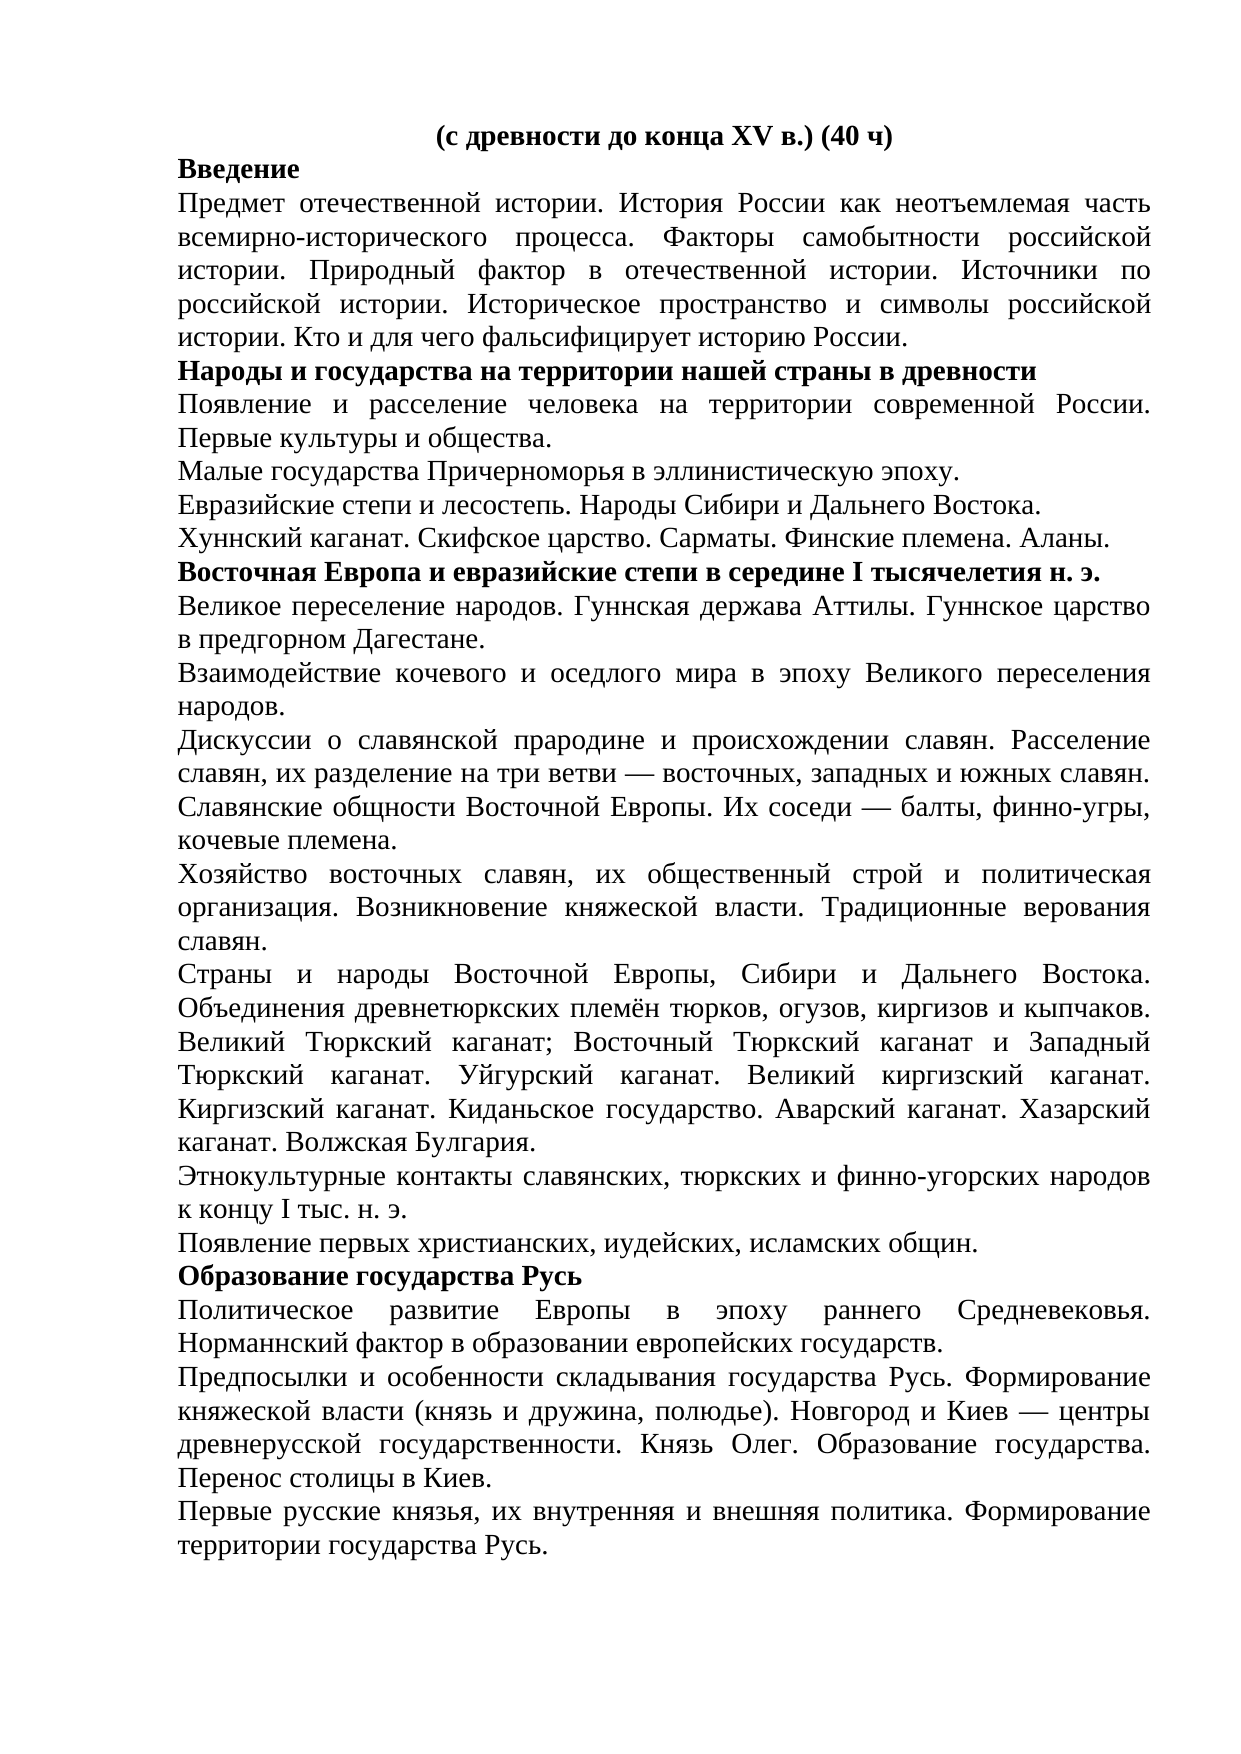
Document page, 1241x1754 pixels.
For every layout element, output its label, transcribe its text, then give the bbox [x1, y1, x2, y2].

text Евразийские степи и лесостепь. Народы Сибири и Дальнего Востока. [177, 487, 1152, 521]
text Взаимодействие кочевого и оседлого мира в эпоху Великого переселения народов. [177, 655, 1152, 722]
text Этнокультурные контакты славянских, тюркских и финно-угорских народов к концу I тыс. н. э. [177, 1158, 1152, 1225]
text (с древности до конца XV в.) (40 ч) [177, 118, 1152, 152]
text Образование государства Русь [177, 1258, 1152, 1292]
text Народы и государства на территории нашей страны в древности [177, 353, 1152, 386]
text Восточная Европа и евразийские степи в середине I тысячелетия н. э. [177, 554, 1152, 588]
text Появление и расселение человека на территории современной России. Первые культуры и общества. [177, 386, 1152, 453]
text Великое переселение народов. Гуннская держава Аттилы. Гуннское царство в предгорном Дагестане. [177, 588, 1152, 655]
text Дискуссии о славянской прародине и происхождении славян. Расселение славян, их разделение на три ветви — восточных, западных и южных славян. Славянские общности Восточной Европы. Их соседи — балты, финно-угры, кочевые племена. [177, 722, 1152, 856]
text Предпосылки и особенности складывания государства Русь. Формирование княжеской власти (князь и дружина, полюдье). Новгород и Киев — центры древнерусской государственности. Князь Олег. Образование государства. Перенос столицы в Киев. [177, 1359, 1152, 1493]
text Хозяйство восточных славян, их общественный строй и политическая организация. Возникновение княжеской власти. Традиционные верования славян. [177, 856, 1152, 957]
text Введение [177, 152, 1152, 185]
text Хуннский каганат. Скифское царство. Сарматы. Финские племена. Аланы. [177, 521, 1152, 554]
text Политическое развитие Европы в эпоху раннего Средневековья. Норманнский фактор в образовании европейских государств. [177, 1292, 1152, 1359]
text Предмет отечественной истории. История России как неотъемлемая часть всемирно-исторического процесса. Факторы самобытности российской истории. Природный фактор в отечественной истории. Источники по российской истории. Историческое пространство и символы российской истории. Кто и для чего фальсифицирует историю России. [177, 185, 1152, 353]
text Первые русские князья, их внутренняя и внешняя политика. Формирование территории государства Русь. [177, 1493, 1152, 1560]
text Появление первых христианских, иудейских, исламских общин. [177, 1225, 1152, 1258]
text Малые государства Причерноморья в эллинистическую эпоху. [177, 453, 1152, 487]
text Страны и народы Восточной Европы, Сибири и Дальнего Востока. Объединения древнетюркских племён тюрков, огузов, киргизов и кыпчаков. Великий Тюркский каганат; Восточный Тюркский каганат и Западный Тюркский каганат. Уйгурский каганат. Великий киргизский каганат. Киргизский каганат. Киданьское государство. Аварский каганат. Хазарский каганат. Волжская Булгария. [177, 957, 1152, 1158]
